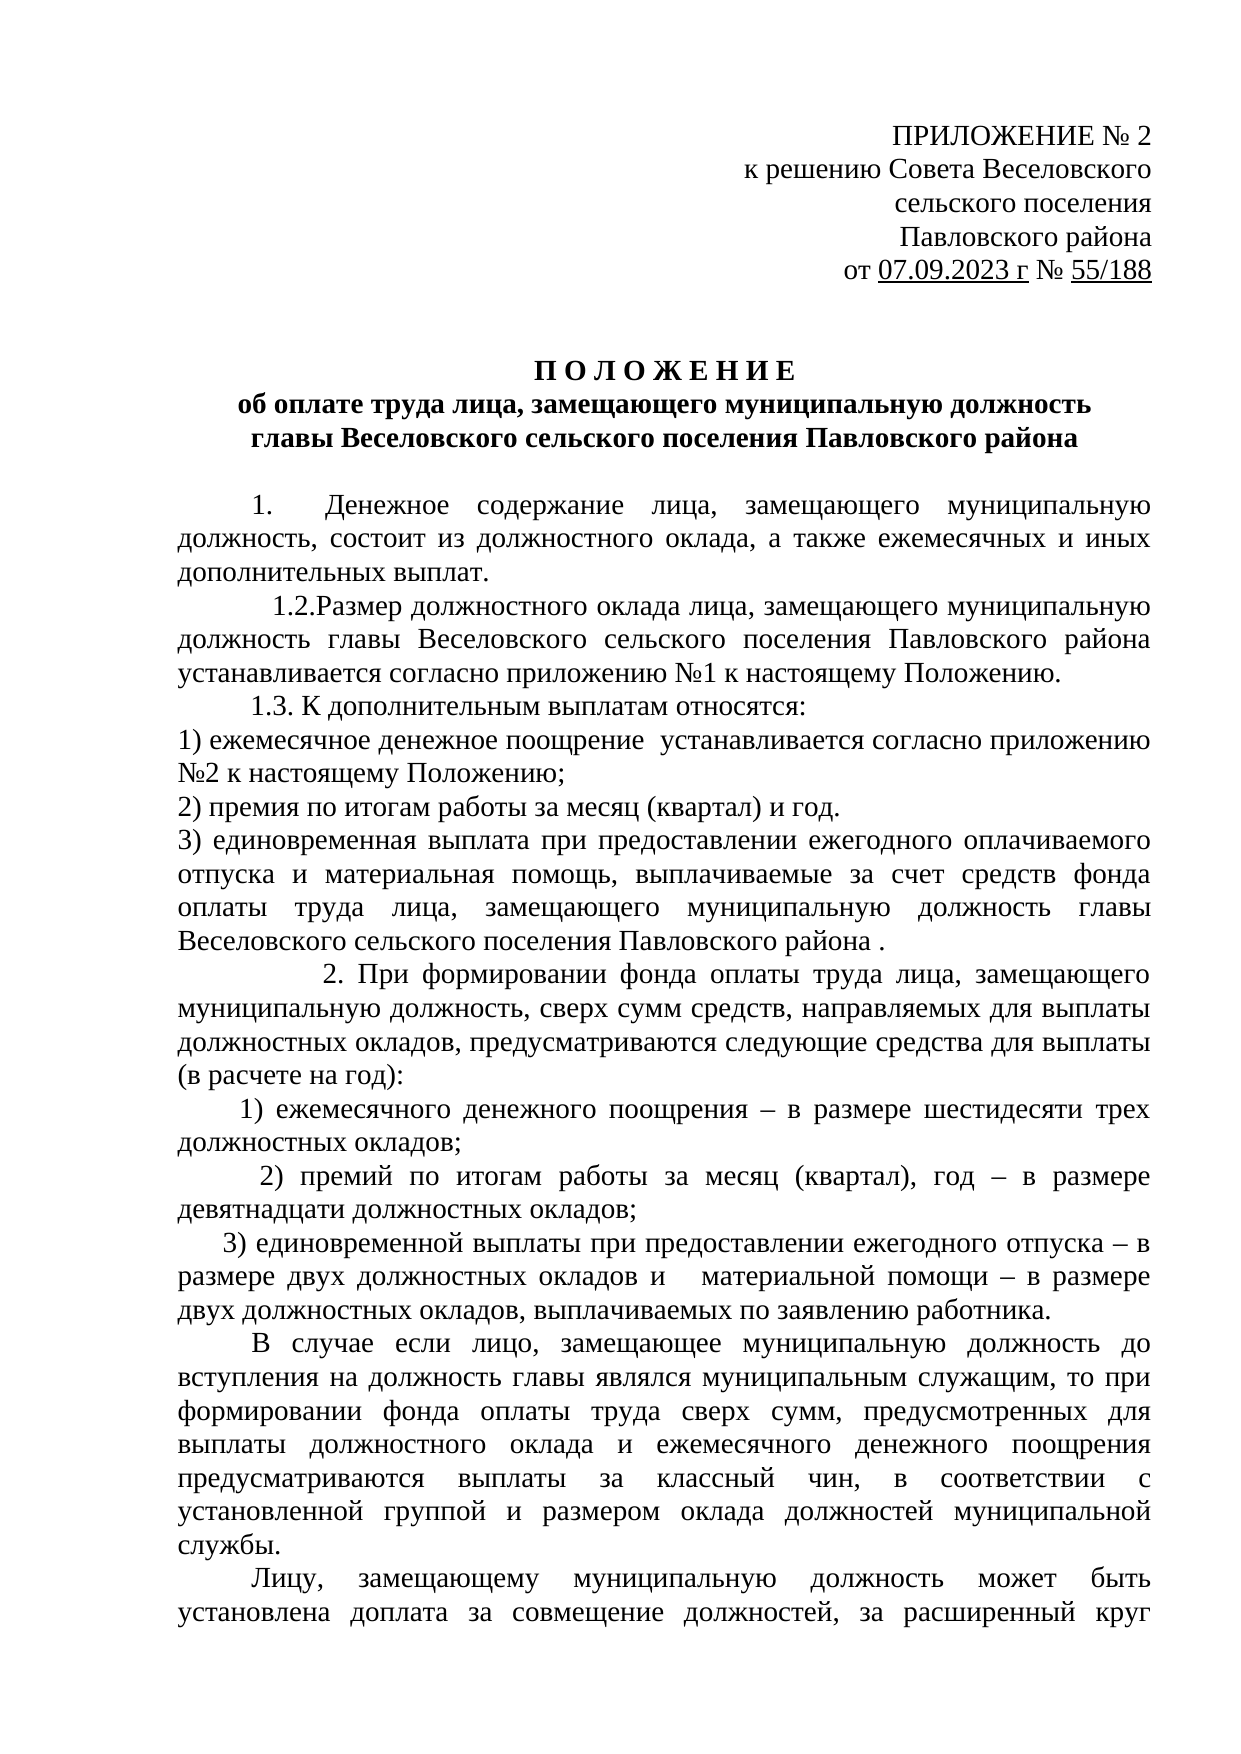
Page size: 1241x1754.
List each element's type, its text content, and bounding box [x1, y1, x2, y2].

text Павловского района [664, 219, 1152, 252]
text 1) ежемесячного денежного поощрения – в размере шестидесяти трех должностных окладов; [177, 1091, 1152, 1158]
text В случае если лицо, замещающее муниципальную должность до вступления на должность главы являлся муниципальным служащим, то при формировании фонда оплаты труда сверх сумм, предусмотренных для выплаты должностного оклада и ежемесячного денежного поощрения предусматриваются выплаты за классный чин, в соответствии с установленной группой и размером оклада должностей муниципальной службы. [177, 1326, 1152, 1560]
text 3) единовременной выплаты при предоставлении ежегодного отпуска – в размере двух должностных окладов и материальной помощи – в размере двух должностных окладов, выплачиваемых по заявлению работника. [177, 1225, 1152, 1326]
text 1.2.Размер должностного оклада лица, замещающего муниципальную должность главы Веселовского сельского поселения Павловского района устанавливается согласно приложению №1 к настоящему Положению. [177, 588, 1152, 688]
text 3) единовременная выплата при предоставлении ежегодного оплачиваемого отпуска и материальная помощь, выплачиваемые за счет средств фонда оплаты труда лица, замещающего муниципальную должность главы Веселовского сельского поселения Павловского района . [177, 822, 1152, 957]
text от 07.09.2023 г № 55/188 [679, 252, 1152, 286]
text П О Л О Ж Е Н И Е [177, 353, 1152, 386]
text 2) премия по итогам работы за месяц (квартал) и год. [177, 789, 1152, 822]
text 1.3. К дополнительным выплатам относятся: [177, 688, 1152, 722]
text ПРИЛОЖЕНИЕ № 2 [177, 118, 1152, 152]
text главы Веселовского сельского поселения Павловского района [177, 420, 1152, 453]
text 2) премий по итогам работы за месяц (квартал), год – в размере девятнадцати должностных окладов; [177, 1158, 1152, 1225]
text об оплате труда лица, замещающего муниципальную должность [177, 386, 1152, 420]
text к решению Совета Веселовского сельского поселения [664, 152, 1152, 219]
list Денежное содержание лица, замещающего муниципальную должность, состоит из должностного оклада, а также ежемесячных и иных дополнительных выплат. [177, 487, 1152, 588]
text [177, 1560, 1152, 1627]
text 2. При формировании фонда оплаты труда лица, замещающего муниципальную должность, сверх сумм средств, направляемых для выплаты должностных окладов, предусматриваются следующие средства для выплаты (в расчете на год): [177, 957, 1152, 1091]
text 1) ежемесячное денежное поощрение устанавливается согласно приложению №2 к настоящему Положению; [177, 722, 1152, 789]
